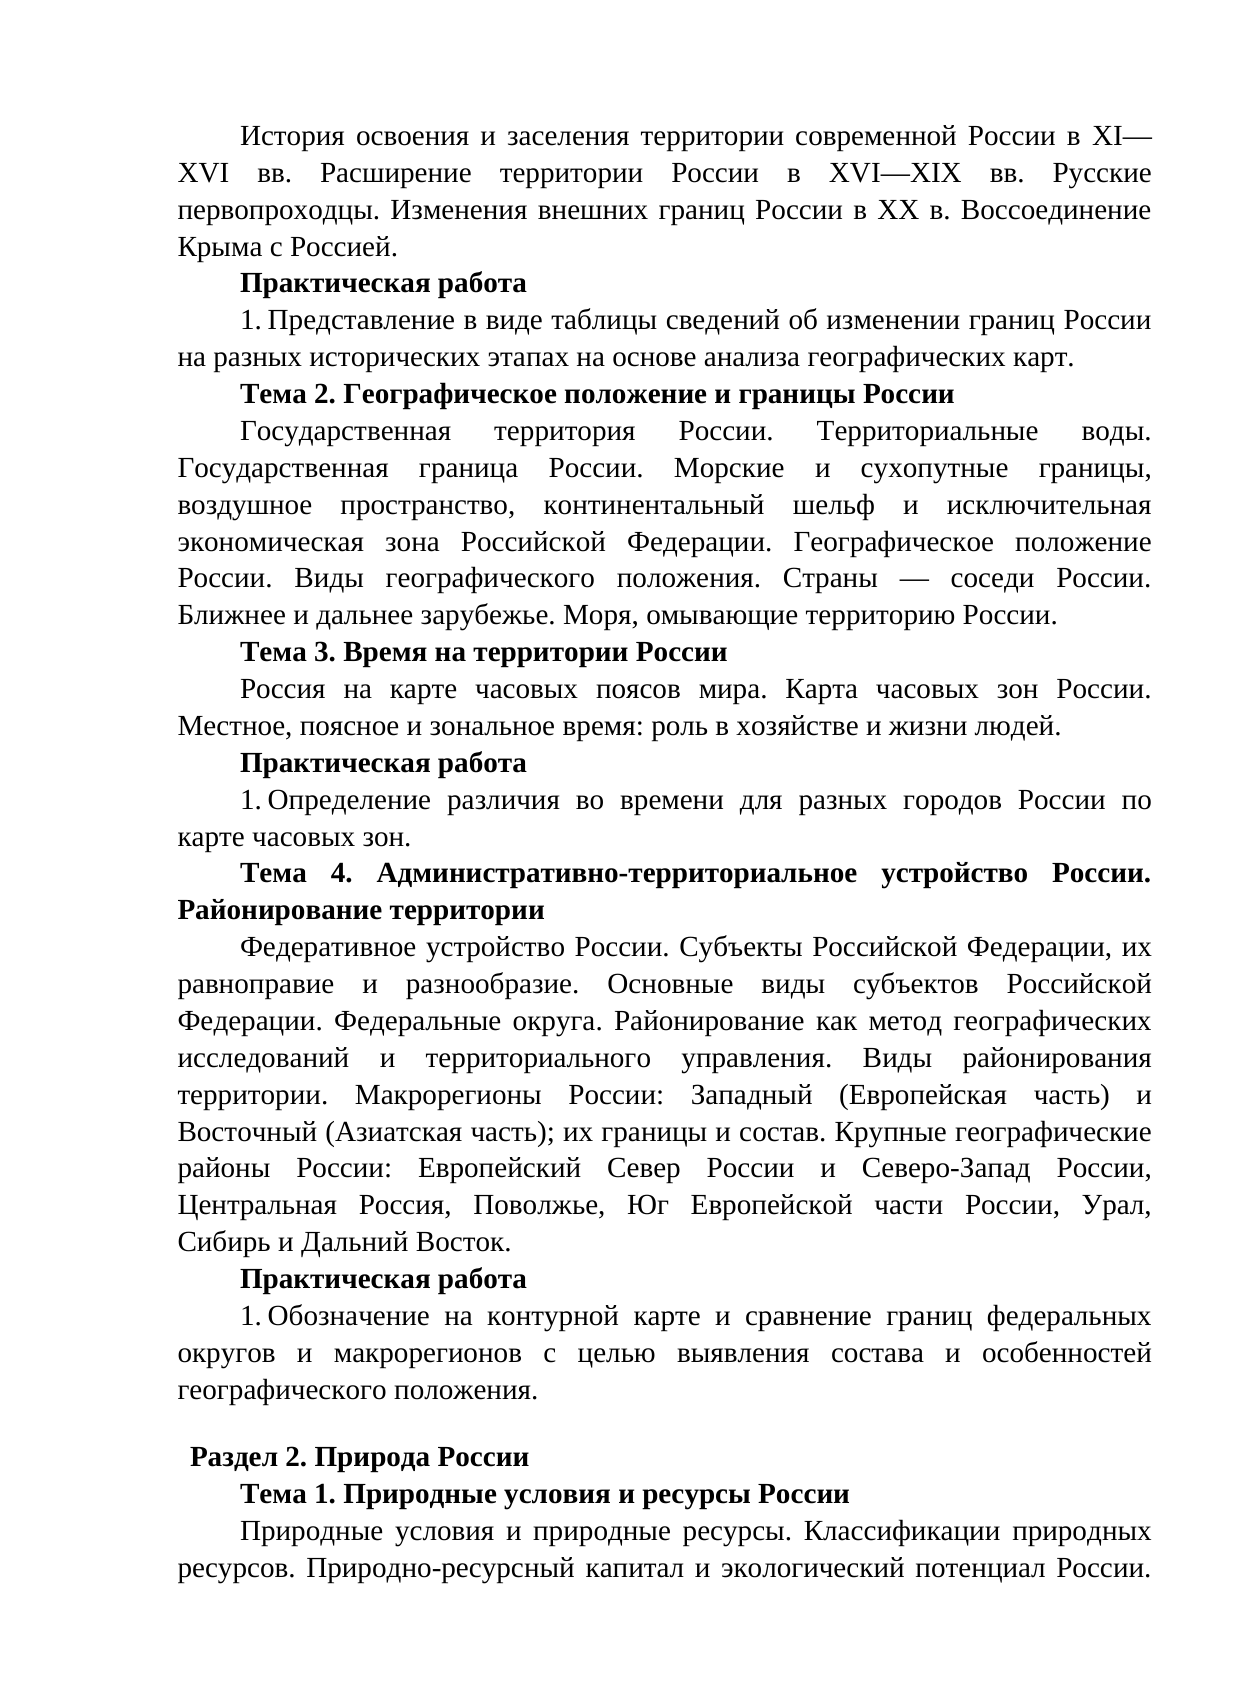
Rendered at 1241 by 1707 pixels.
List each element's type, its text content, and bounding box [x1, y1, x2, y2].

text Тема 2. Географическое положение и границы России [177, 376, 1152, 410]
text История освоения и заселения территории современной России в XI—XVI вв. Расширение территории России в XVI—XIX вв. Русские первопроходцы. Изменения внешних границ России в ХХ в. Воссоединение Крыма с Россией. [177, 118, 1152, 262]
text 1. Представление в виде таблицы сведений об изменении границ России на разных исторических этапах на основе анализа географических карт. [177, 302, 1152, 373]
text Россия на карте часовых поясов мира. Карта часовых зон России. Местное, поясное и зональное время: роль в хозяйстве и жизни людей. [177, 671, 1152, 742]
text Практическая работа [177, 266, 1152, 299]
text Практическая работа [177, 745, 1152, 778]
text Раздел 2. Природа России [190, 1439, 1152, 1473]
text Тема 4. Административно-территориальное устройство России. Районирование территории [177, 856, 1152, 926]
text 1. Обозначение на контурной карте и сравнение границ федеральных округов и макрорегионов с целью выявления состава и особенностей географического положения. [177, 1298, 1152, 1405]
text Тема 1. Природные условия и ресурсы России [177, 1476, 1152, 1510]
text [177, 1513, 1152, 1584]
text Практическая работа [177, 1261, 1152, 1295]
text 1. Определение различия во времени для разных городов России по карте часовых зон. [177, 782, 1152, 852]
text Тема 3. Время на территории России [177, 634, 1152, 668]
text Государственная территория России. Территориальные воды. Государственная граница России. Морские и сухопутные границы, воздушное пространство, континентальный шельф и исключительная экономическая зона Российской Федерации. Географическое положение России. Виды географического положения. Страны — соседи России. Ближнее и дальнее зарубежье. Моря, омывающие территорию России. [177, 413, 1152, 631]
text Федеративное устройство России. Субъекты Российской Федерации, их равноправие и разнообразие. Основные виды субъектов Российской Федерации. Федеральные округа. Районирование как метод географических исследований и территориального управления. Виды районирования территории. Макрорегионы России: Западный (Европейская часть) и Восточный (Азиатская часть); их границы и состав. Крупные географические районы России: Европейский Север России и Северо-Запад России, Центральная Россия, Поволжье, Юг Европейской части России, Урал, Сибирь и Дальний Восток. [177, 929, 1152, 1258]
